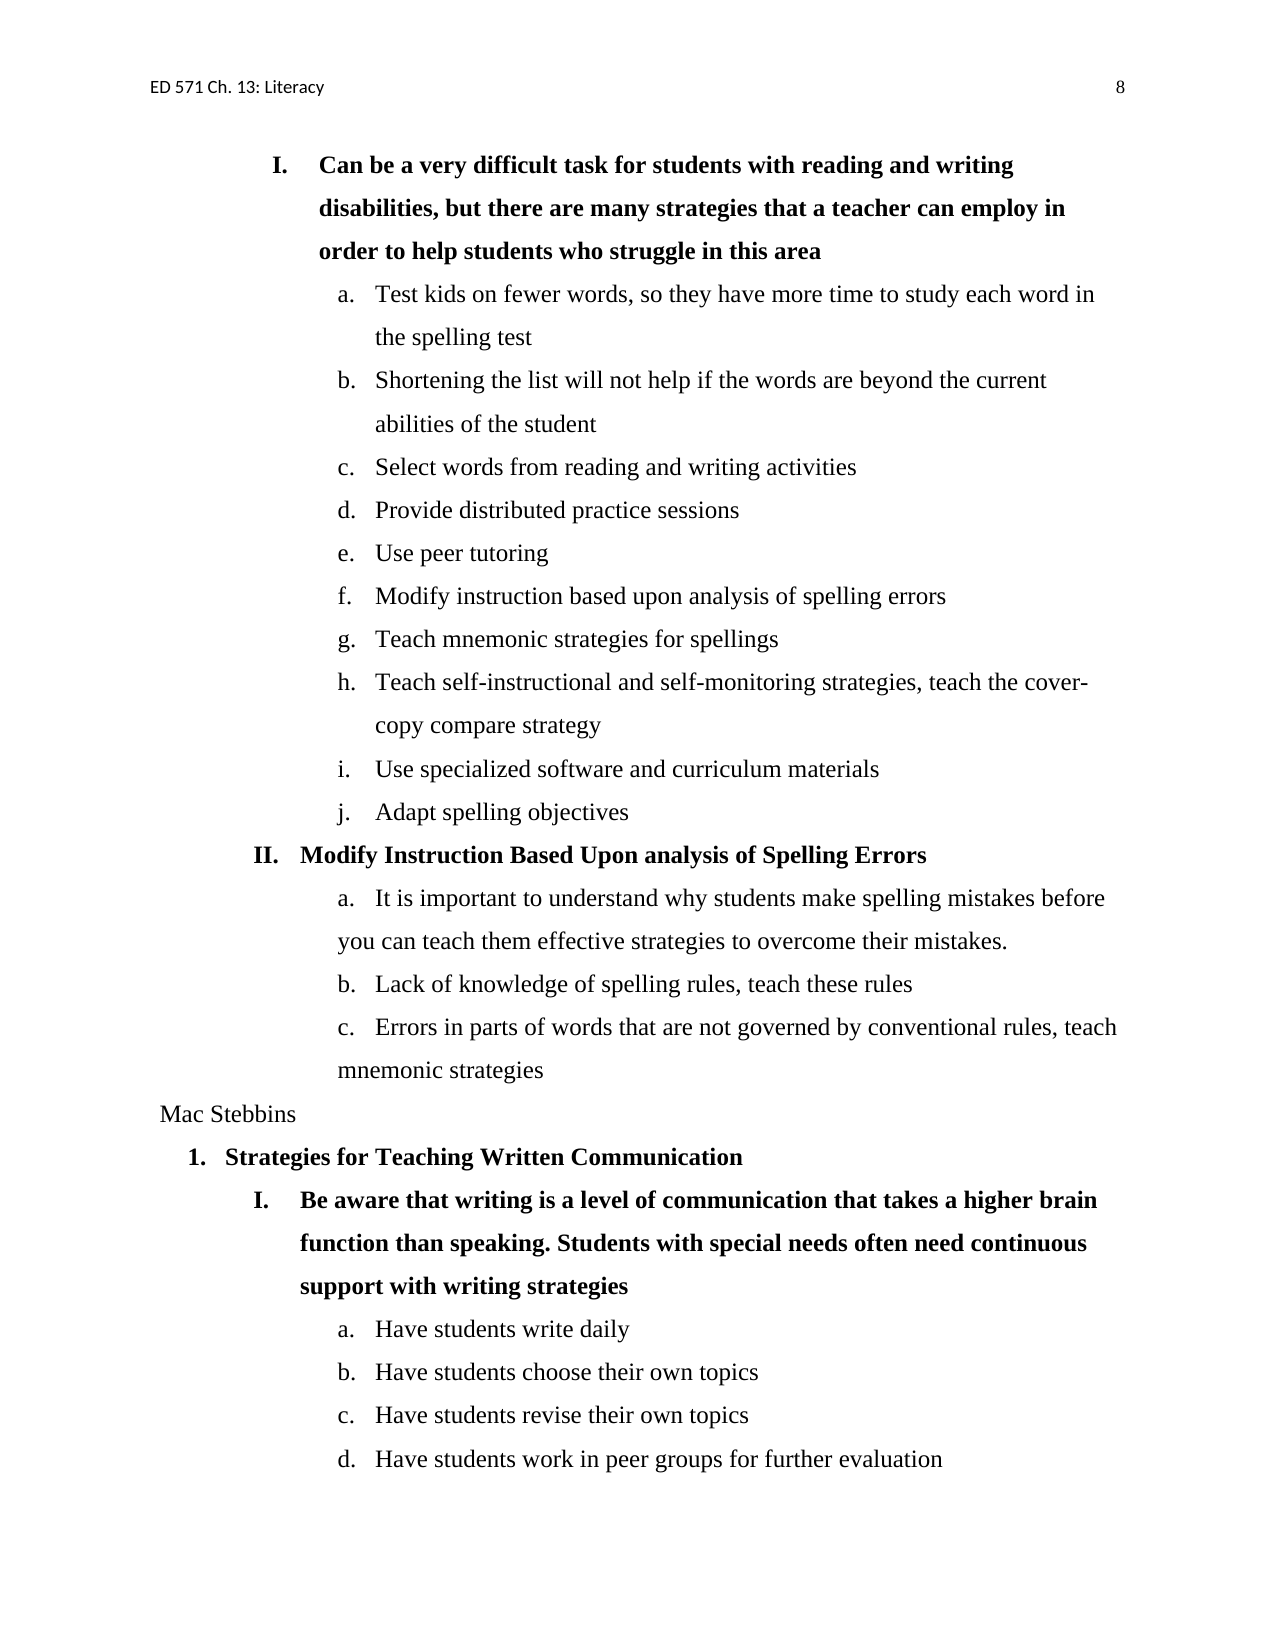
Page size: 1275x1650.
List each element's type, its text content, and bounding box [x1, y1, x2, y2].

list It is important to understand why students make spelling mistakes before you can teach them effective strategies to overcome their mistakes. [337, 883, 1125, 955]
list Errors in parts of words that are not governed by conventional rules, teach mnemonic strategies [337, 1012, 1125, 1084]
list Use peer tutoring [337, 538, 1125, 567]
text Mac Stebbins [159, 1099, 1125, 1127]
list Select words from reading and writing activities [337, 452, 1125, 481]
list Strategies for Teaching Written Communication [187, 1142, 1125, 1171]
list Can be a very difficult task for students with reading and writing disabilities, but there are many strategies that a teacher can employ in order to help students who struggle in this area [272, 150, 1125, 265]
list Shortening the list will not help if the words are beyond the current abilities of the student [337, 366, 1125, 437]
list Use specialized software and curriculum materials [337, 754, 1125, 782]
list Adapt spelling objectives [337, 797, 1125, 826]
list Teach mnemonic strategies for spellings [337, 624, 1125, 653]
list Have students choose their own topics [337, 1357, 1125, 1386]
list Have students revise their own topics [337, 1401, 1125, 1429]
list Test kids on fewer words, so they have more time to study each word in the spelling test [337, 279, 1125, 351]
list Provide distributed practice sessions [337, 495, 1125, 524]
list Lack of knowledge of spelling rules, teach these rules [337, 969, 1125, 998]
list Modify Instruction Based Upon analysis of Spelling Errors [253, 840, 1125, 869]
list Modify instruction based upon analysis of spelling errors [337, 581, 1125, 610]
list Be aware that writing is a level of communication that takes a higher brain function than speaking. Students with special needs often need continuous support with writing strategies [253, 1185, 1125, 1300]
list Teach self-instructional and self-monitoring strategies, teach the cover-copy compare strategy [337, 667, 1125, 739]
list Have students work in peer groups for further evaluation [337, 1444, 1125, 1472]
list Have students write daily [337, 1314, 1125, 1343]
